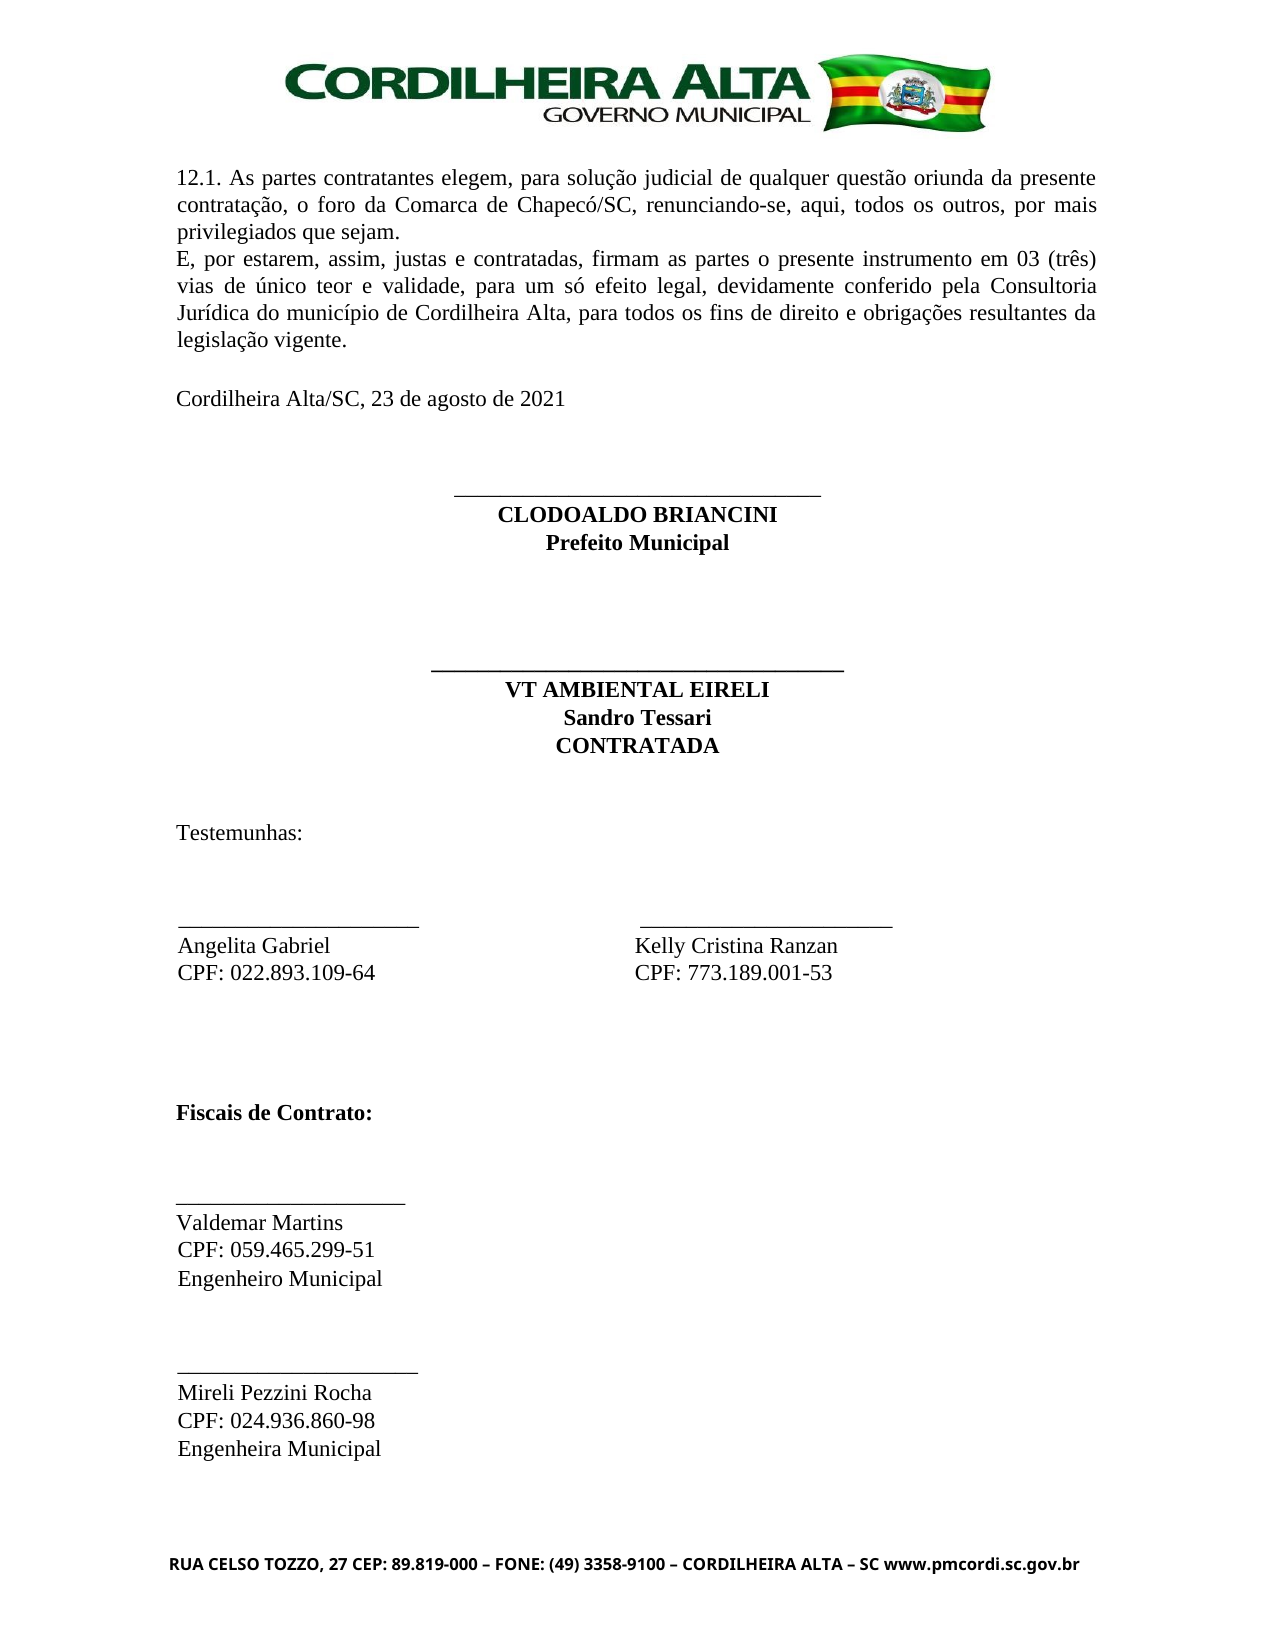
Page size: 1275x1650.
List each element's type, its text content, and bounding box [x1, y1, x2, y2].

picture [261, 29, 1014, 157]
text Fiscais de Contrato: [176, 1099, 556, 1125]
text Prefeito Municipal [177, 529, 1098, 555]
text _____________________ [177, 1350, 1112, 1377]
text 12.1. As partes contratantes elegem, para solução judicial de qualquer questão oriunda da presente contratação, o foro da Comarca de Chapecó/SC, renunciando-se, aqui, todos os outros, por mais privilegiados que sejam. [176, 163, 1098, 244]
text E, por estarem, assim, justas e contratadas, firmam as partes o presente instrumento em 03 (três) vias de único teor e validade, para um só efeito legal, devidamente conferido pela Consultoria Jurídica do município de Cordilheira Alta, para todos os fins de direito e obrigações resultantes da legislação vigente. [176, 245, 1098, 353]
text Valdemar Martins [176, 1209, 556, 1235]
text Engenheiro Municipal [177, 1265, 1112, 1291]
subtitle VT AMBIENTAL EIRELI [177, 676, 1098, 702]
text ____________________ [176, 1181, 556, 1208]
text Angelita Gabriel Kelly Cristina Ranzan [177, 932, 1112, 958]
text CPF: 059.465.299-51 [177, 1236, 1112, 1263]
text _____________________ ______________________ [177, 904, 1112, 931]
text Testemunhas: [176, 819, 1098, 845]
text Cordilheira Alta/SC, 23 de agosto de 2021 [176, 384, 1098, 411]
text Engenheira Municipal [177, 1436, 1112, 1462]
text CLODOALDO BRIANCINI [177, 501, 1098, 527]
text ________________________________ [162, 473, 1112, 500]
subtitle CONTRATADA [177, 732, 1098, 758]
subtitle Sandro Tessari [177, 704, 1098, 730]
text CPF: 022.893.109-64 CPF: 773.189.001-53 [177, 959, 1112, 986]
text CPF: 024.936.860-98 [177, 1407, 1112, 1433]
text Mireli Pezzini Rocha [177, 1379, 1112, 1405]
subtitle ____________________________________ [177, 648, 1098, 675]
